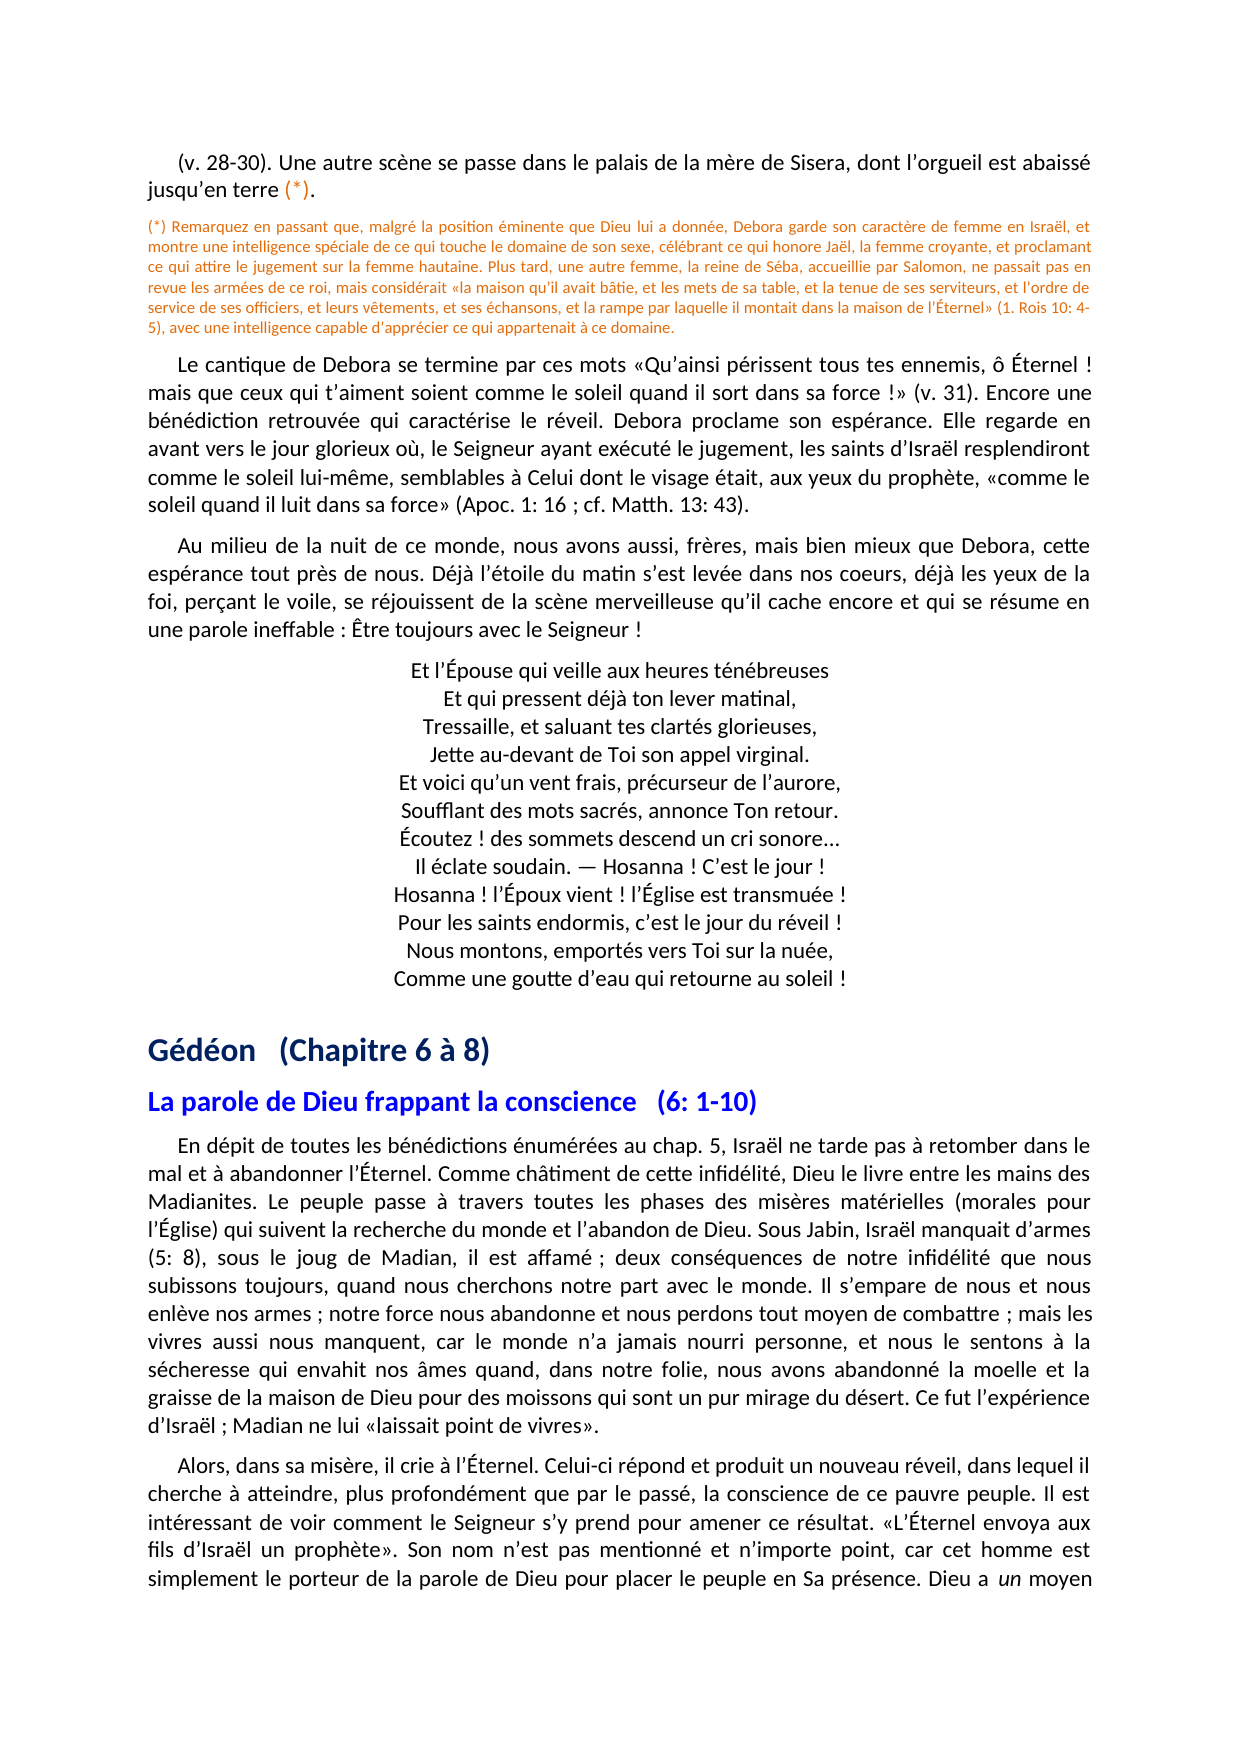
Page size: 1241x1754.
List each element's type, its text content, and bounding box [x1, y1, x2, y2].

text (*) Remarquez en passant que, malgré la position éminente que Dieu lui a donnée, Debora garde son caractère de femme en Israël, et montre une intelligence spéciale de ce qui touche le domaine de son sexe, célébrant ce qui honore Jaël, la femme croyante, et proclamant ce qui attire le jugement sur la femme hautaine. Plus tard, une autre femme, la reine de Séba, accueillie par Salomon, ne passait pas en revue les armées de ce roi, mais considérait «la maison qu’il avait bâtie, et les mets de sa table, et la tenue de ses serviteurs, et l’ordre de service de ses officiers, et leurs vêtements, et ses échansons, et la rampe par laquelle il montait dans la maison de l’Éternel» (1. Rois 10: 4-5), avec une intelligence capable d’apprécier ce qui appartenait à ce domaine. [148, 216, 1093, 338]
text Pour les saints endormis, c’est le jour du réveil ! [148, 908, 1093, 936]
text Tressaille, et saluant tes clartés glorieuses, [148, 712, 1093, 740]
text Et voici qu’un vent frais, précurseur de l’aurore, [148, 768, 1093, 796]
text Soufflant des mots sacrés, annonce Ton retour. [148, 796, 1093, 824]
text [148, 1452, 1093, 1592]
text Écoutez ! des sommets descend un cri sonore... [148, 824, 1093, 852]
text Il éclate soudain. — Hosanna ! C’est le jour ! [148, 852, 1093, 880]
subtitle Gédéon (Chapitre 6 à 8) [148, 1029, 1093, 1070]
text Nous montons, emportés vers Toi sur la nuée, [148, 936, 1093, 964]
text En dépit de toutes les bénédictions énumérées au chap. 5, Israël ne tarde pas à retomber dans le mal et à abandonner l’Éternel. Comme châtiment de cette infidélité, Dieu le livre entre les mains des Madianites. Le peuple passe à travers toutes les phases des misères matérielles (morales pour l’Église) qui suivent la recherche du monde et l’abandon de Dieu. Sous Jabin, Israël manquait d’armes (5: 8), sous le joug de Madian, il est affamé ; deux conséquences de notre infidélité que nous subissons toujours, quand nous cherchons notre part avec le monde. Il s’empare de nous et nous enlève nos armes ; notre force nous abandonne et nous perdons tout moyen de combattre ; mais les vivres aussi nous manquent, car le monde n’a jamais nourri personne, et nous le sentons à la sécheresse qui envahit nos âmes quand, dans notre folie, nous avons abandonné la moelle et la graisse de la maison de Dieu pour des moissons qui sont un pur mirage du désert. Ce fut l’expérience d’Israël ; Madian ne lui «laissait point de vivres». [148, 1131, 1093, 1439]
text Et qui pressent déjà ton lever matinal, [148, 684, 1093, 712]
text Comme une goutte d’eau qui retourne au soleil ! [148, 964, 1093, 992]
text Le cantique de Debora se termine par ces mots «Qu’ainsi périssent tous tes ennemis, ô Éternel ! mais que ceux qui t’aiment soient comme le soleil quand il sort dans sa force !» (v. 31). Encore une bénédiction retrouvée qui caractérise le réveil. Debora proclame son espérance. Elle regarde en avant vers le jour glorieux où, le Seigneur ayant exécuté le jugement, les saints d’Israël resplendiront comme le soleil lui-même, semblables à Celui dont le visage était, aux yeux du prophète, «comme le soleil quand il luit dans sa force» (Apoc. 1: 16 ; cf. Matth. 13: 43). [148, 351, 1093, 519]
text Et l’Épouse qui veille aux heures ténébreuses [148, 656, 1093, 684]
text Au milieu de la nuit de ce monde, nous avons aussi, frères, mais bien mieux que Debora, cette espérance tout près de nous. Déjà l’étoile du matin s’est levée dans nos coeurs, déjà les yeux de la foi, perçant le voile, se réjouissent de la scène merveilleuse qu’il cache encore et qui se résume en une parole ineffable : Être toujours avec le Seigneur ! [148, 531, 1093, 643]
text Hosanna ! l’Époux vient ! l’Église est transmuée ! [148, 880, 1093, 908]
text (v. 28-30). Une autre scène se passe dans le palais de la mère de Sisera, dont l’orgueil est abaissé jusqu’en terre (*). [148, 148, 1093, 204]
subtitle La parole de Dieu frappant la conscience (6: 1-10) [148, 1083, 1093, 1118]
text Jette au-devant de Toi son appel virginal. [148, 740, 1093, 768]
